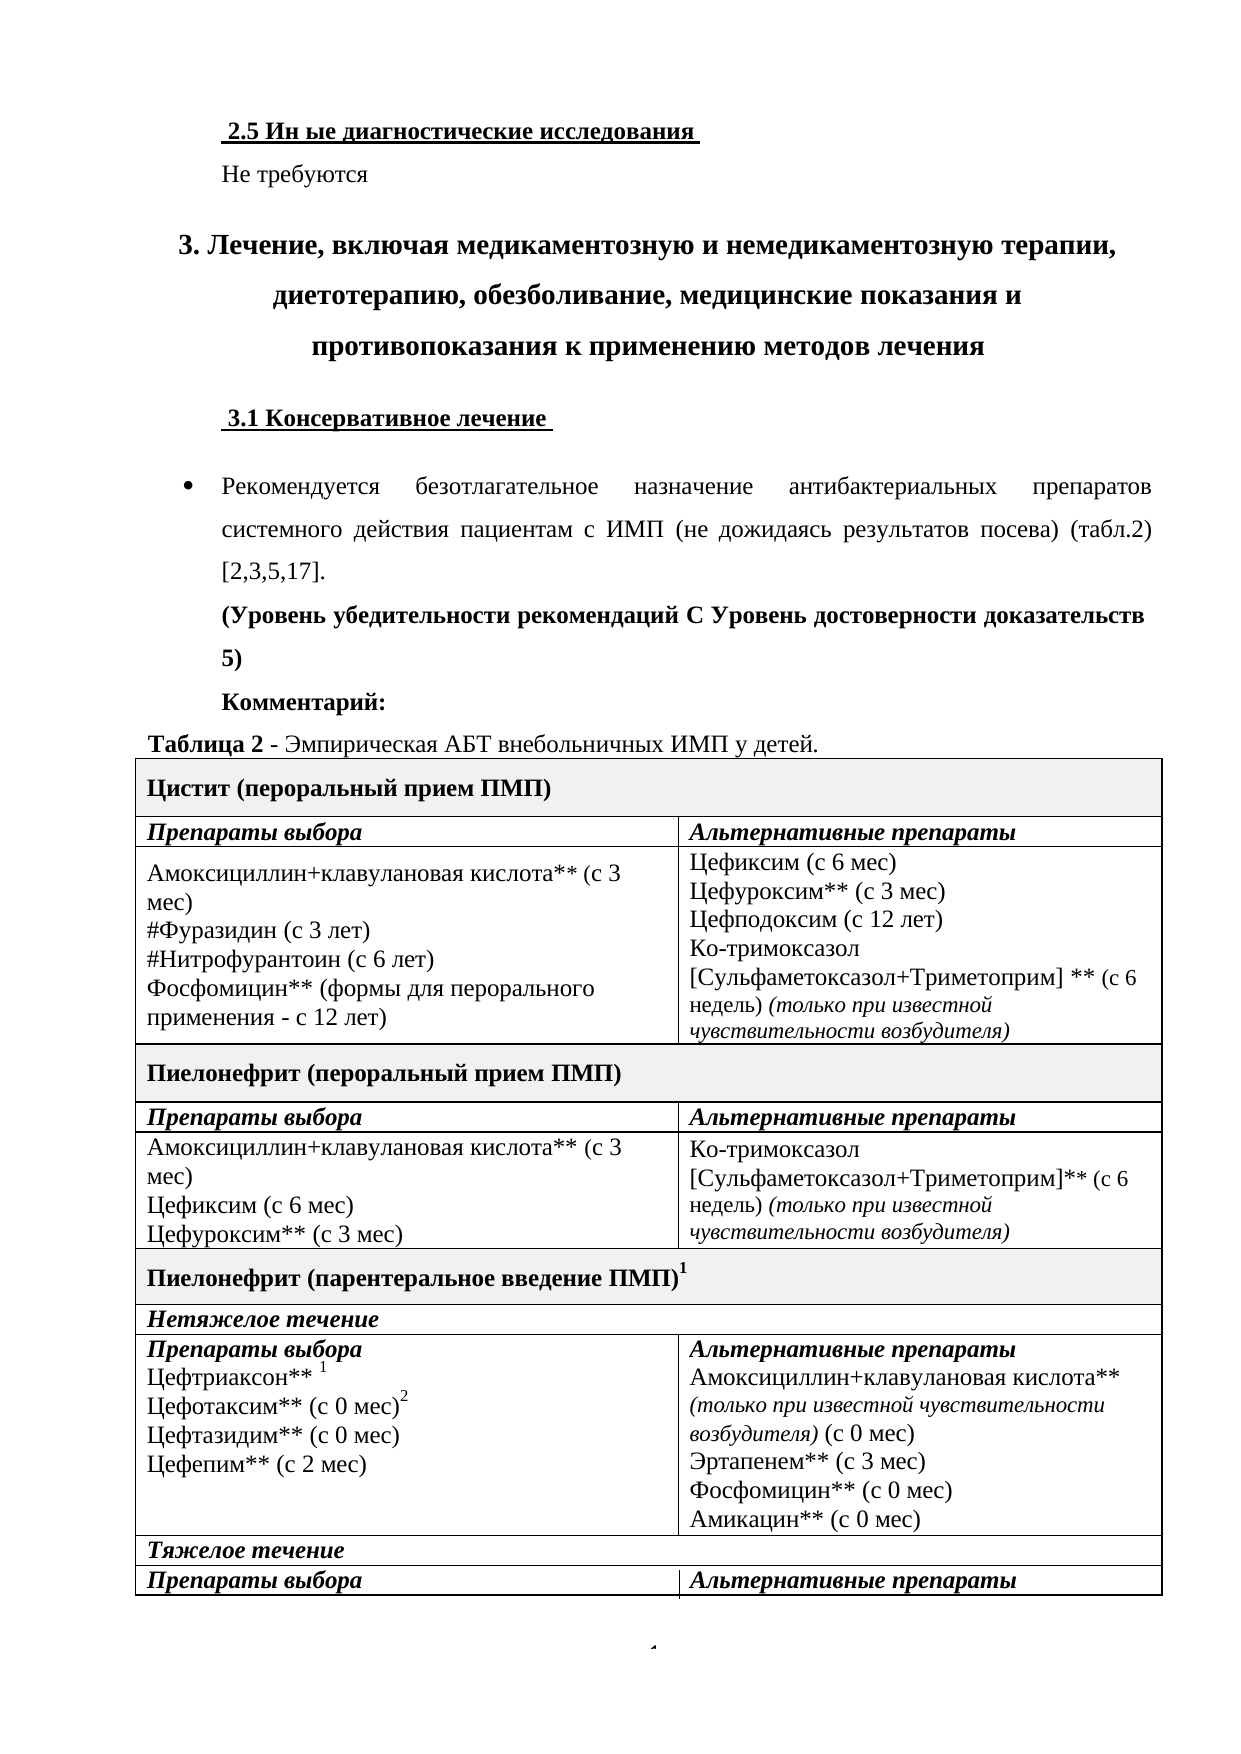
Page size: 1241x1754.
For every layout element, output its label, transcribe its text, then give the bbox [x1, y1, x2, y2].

text Комментарий: [221, 687, 1176, 715]
subtitle (Уровень убедительности рекомендаций С Уровень достоверности доказательств 5) [221, 600, 1163, 672]
table_cell Амоксициллин+клавулановая кислота** (с 3 мес) Цефиксим (с 6 мес) Цефуроксим** (с 3 мес) [136, 1133, 678, 1247]
table_cell Препараты выбора [136, 817, 678, 846]
table_cell Альтернативные препараты [679, 817, 1161, 846]
table_cell Пиелонефрит (пероральный прием ПМП) [136, 1045, 1161, 1101]
text Не требуются [221, 159, 1176, 187]
subtitle 2.5 Ин ые диагностические исследования [221, 116, 1176, 145]
table_cell Тяжелое течение [136, 1536, 1161, 1564]
table_cell Альтернативные препараты [679, 1335, 1161, 1361]
table_cell Нетяжелое течение [136, 1305, 1161, 1334]
table_cell Амоксициллин+клавулановая кислота** (только при известной чувствительности возбудителя) (с 0 мес) Эртапенем** (с 3 мес) Фосфомицин** (с 0 мес) Амикацин** (с 0 мес) [679, 1361, 1161, 1535]
table_cell Ко-тримоксазол [Сульфаметоксазол+Триметоприм]** (с 6 недель) (только при известной чувствительности возбудителя) [679, 1133, 1161, 1247]
subtitle Лечение, включая медикаментозную и немедикаментозную терапии, диетотерапию, обезболивание, медицинские показания и [178, 227, 1121, 311]
table_cell Препараты выбора [136, 1103, 678, 1131]
list Рекомендуется безотлагательное назначение антибактериальных препаратов системного действия пациентам с ИМП (не дожидаясь результатов посева) (табл.2) [2,3,5,17]. [184, 471, 1152, 585]
table_cell Цефиксим (с 6 мес) Цефуроксим** (с 3 мес) Цефподоксим (с 12 лет) Ко-тримоксазол [Сульфаметоксазол+Триметоприм] ** (с 6 недель) (только при известной чувствительности возбудителя) [679, 847, 1161, 1043]
text Таблица 2 - Эмпирическая АБТ внебольничных ИМП у детей. [148, 729, 1176, 758]
table_cell Препараты выбора [136, 1566, 678, 1594]
table_cell Альтернативные препараты [679, 1103, 1161, 1131]
table_cell Цефтриаксон** 1 Цефотаксим** (с 0 мес)2 Цефтазидим** (с 0 мес) Цефепим** (с 2 мес) [136, 1361, 678, 1535]
table_cell Пиелонефрит (парентеральное введение ПМП)1 [136, 1249, 1161, 1304]
table_cell Препараты выбора [136, 1335, 678, 1361]
table_header Цистит (пероральный прием ПМП) [136, 759, 1161, 816]
text противопоказания к применению методов лечения [311, 328, 1176, 362]
subtitle 3.1 Консервативное лечение [221, 403, 1176, 432]
table_cell Альтернативные препараты [678, 1566, 1161, 1594]
table_cell Амоксициллин+клавулановая кислота** (с 3 мес) #Фуразидин (с 3 лет) #Нитрофурантоин (с 6 лет) Фосфомицин** (формы для перорального применения - с 12 лет) [136, 847, 678, 1043]
